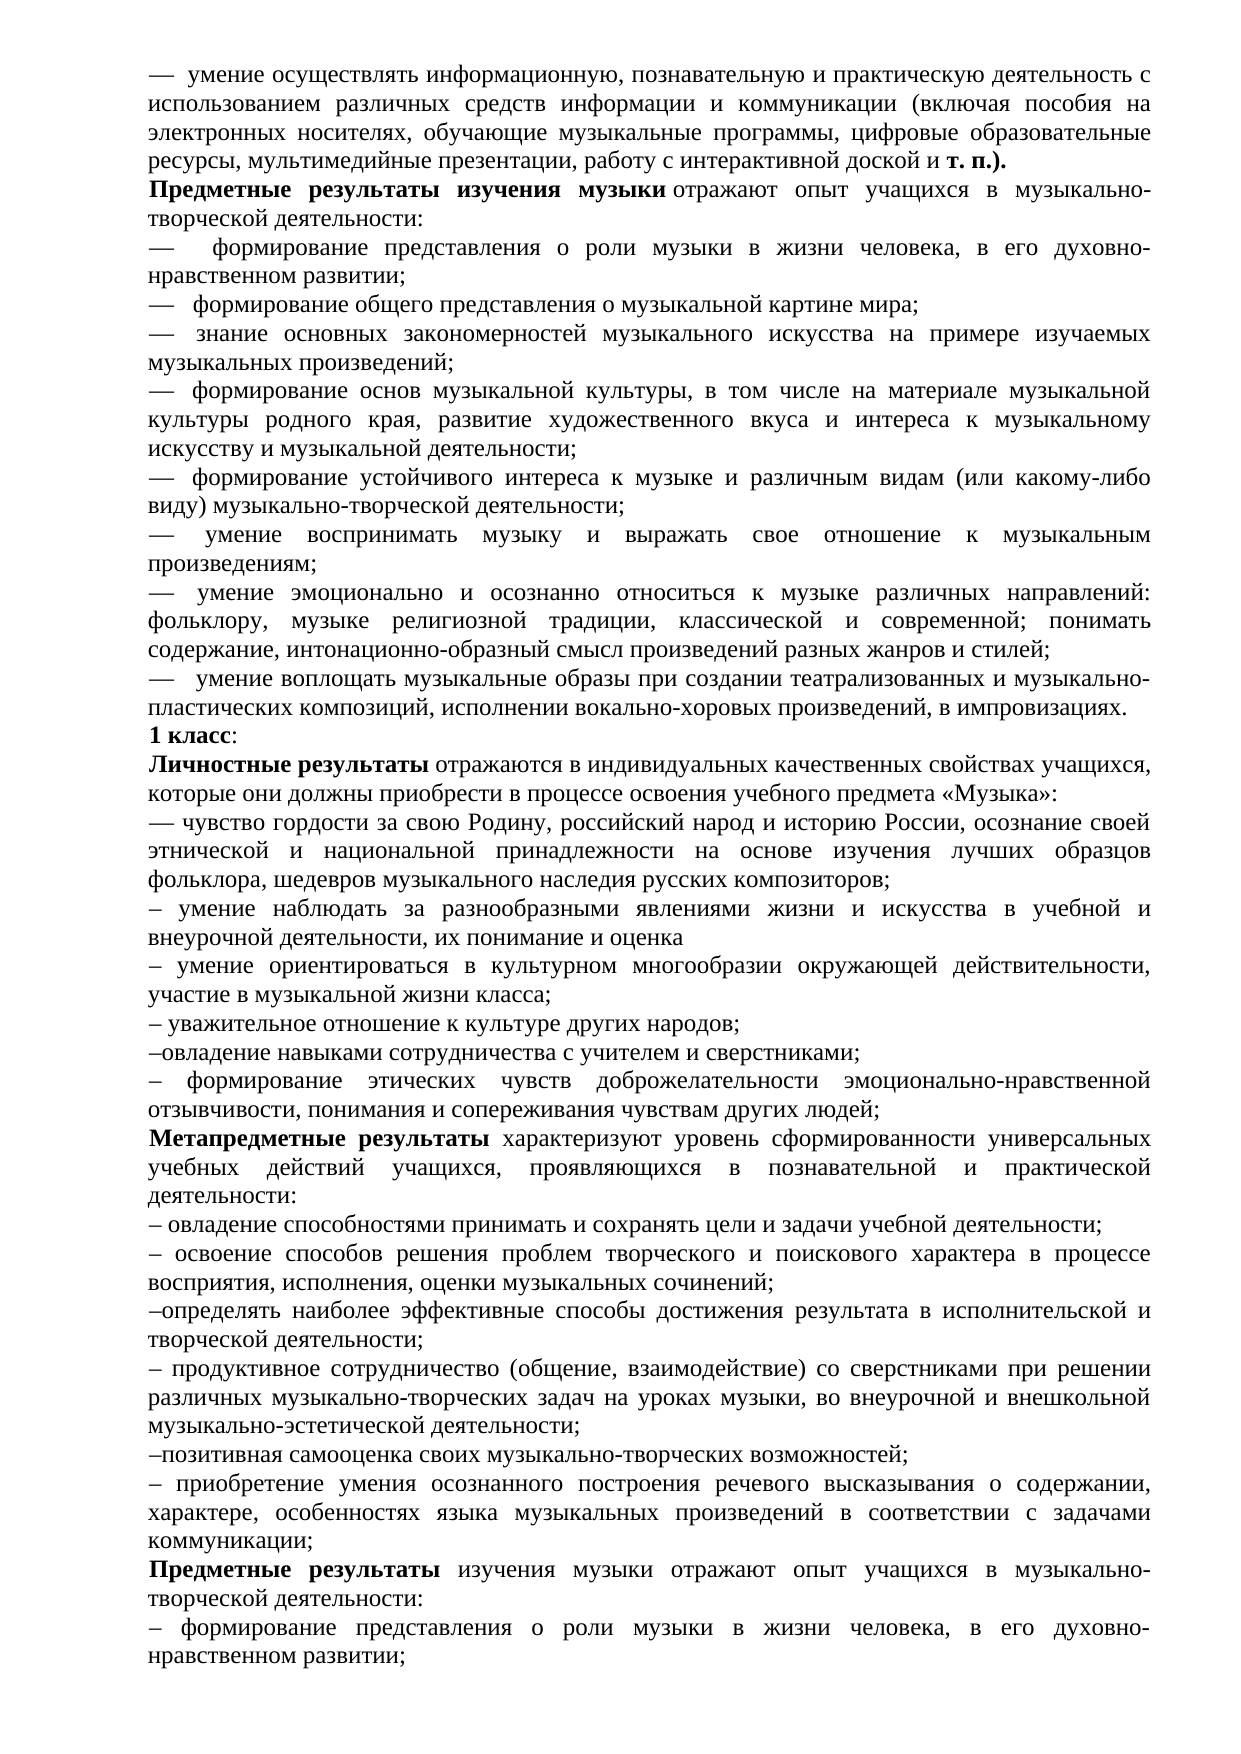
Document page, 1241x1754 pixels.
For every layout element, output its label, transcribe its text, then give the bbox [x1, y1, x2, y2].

text — умение эмоционально и осознанно относиться к музыке различных направлений: фольклору, музыке религиозной традиции, классической и современной; понимать содержание, интонационно-образный смысл произведений разных жанров и стилей; [148, 577, 1152, 663]
text – формирование этических чувств доброжелательности эмоционально-нравственной отзывчивости, понимания и сопереживания чувствам других людей; [148, 1065, 1152, 1123]
text – продуктивное сотрудничество (общение, взаимодействие) со сверстниками при решении различных музыкально-творческих задач на уроках музыки, во внеурочной и внешкольной музыкально-эстетической деятельности; [148, 1353, 1152, 1439]
text – освоение способов решения проблем творческого и поискового характера в процессе восприятия, исполнения, оценки музыкальных сочинений; [148, 1238, 1152, 1295]
text 1 класс: [148, 720, 1152, 749]
text – формирование представления о роли музыки в жизни человека, в его духовно-нравственном развитии; [148, 1612, 1152, 1669]
text — умение воспринимать музыку и выражать свое отношение к музыкальным произведениям; [148, 519, 1152, 577]
text — знание основных закономерностей музыкального искусства на примере изучаемых музыкальных произведений; [148, 318, 1152, 375]
text — формирование устойчивого интереса к музыке и различным видам (или какому-либо виду) музыкально-творческой деятельности; [148, 462, 1152, 519]
text – умение наблюдать за разнообразными явлениями жизни и искусства в учебной и внеурочной деятельности, их понимание и оценка [148, 893, 1152, 950]
text — чувство гордости за свою Родину, российский народ и историю России, осознание своей этнической и национальной принадлежности на основе изучения лучших образцов фольклора, шедевров музыкального наследия русских композиторов; [148, 807, 1152, 893]
text Предметные результаты изучения музыки отражают опыт учащихся в музыкально-творческой деятельности: [148, 174, 1152, 232]
text – уважительное отношение к культуре других народов; [148, 1008, 1152, 1037]
text Личностные результаты отражаются в индивидуальных качественных свойствах учащихся, которые они должны приобрести в процессе освоения учебного предмета «Музыка»: [148, 749, 1152, 807]
text — умение воплощать музыкальные образы при создании театрализованных и музыкально-пластических композиций, исполнении вокально-хоровых произведений, в импровизациях. [148, 663, 1152, 720]
text Предметные результаты изучения музыки отражают опыт учащихся в музыкально-творческой деятельности: [148, 1554, 1152, 1612]
text – приобретение умения осознанного построения речевого высказывания о содержании, характере, особенностях языка музыкальных произведений в соответствии с задачами коммуникации; [148, 1468, 1152, 1554]
text — формирование основ музыкальной культуры, в том числе на материале музыкальной культуры родного края, развитие художественного вкуса и интереса к музыкальному искусству и музыкальной деятельности; [148, 375, 1152, 462]
text –овладение навыками сотрудничества с учителем и сверстниками; [148, 1037, 1152, 1065]
text – умение ориентироваться в культурном многообразии окружающей действительности, участие в музыкальной жизни класса; [148, 950, 1152, 1008]
text Метапредметные результаты характеризуют уровень сформированности универсальных учебных действий учащихся, проявляющихся в познавательной и практической деятельности: [148, 1123, 1152, 1209]
text — формирование общего представления о музыкальной картине мира; [148, 289, 1152, 318]
text –позитивная самооценка своих музыкально-творческих возможностей; [148, 1439, 1152, 1468]
text — умение осуществлять информационную, познавательную и практическую деятельность с использованием различных средств информации и коммуникации (включая пособия на электронных носителях, обучающие музыкальные программы, цифровые образовательные ресурсы, мультимедийные презентации, работу с интерактивной доской и т. п.). [148, 59, 1152, 174]
text –определять наиболее эффективные способы достижения результата в исполнительской и творческой деятельности; [148, 1295, 1152, 1353]
text – овладение способностями принимать и сохранять цели и задачи учебной деятельности; [148, 1209, 1152, 1238]
text — формирование представления о роли музыки в жизни человека, в его духовно-нравственном развитии; [148, 232, 1152, 289]
